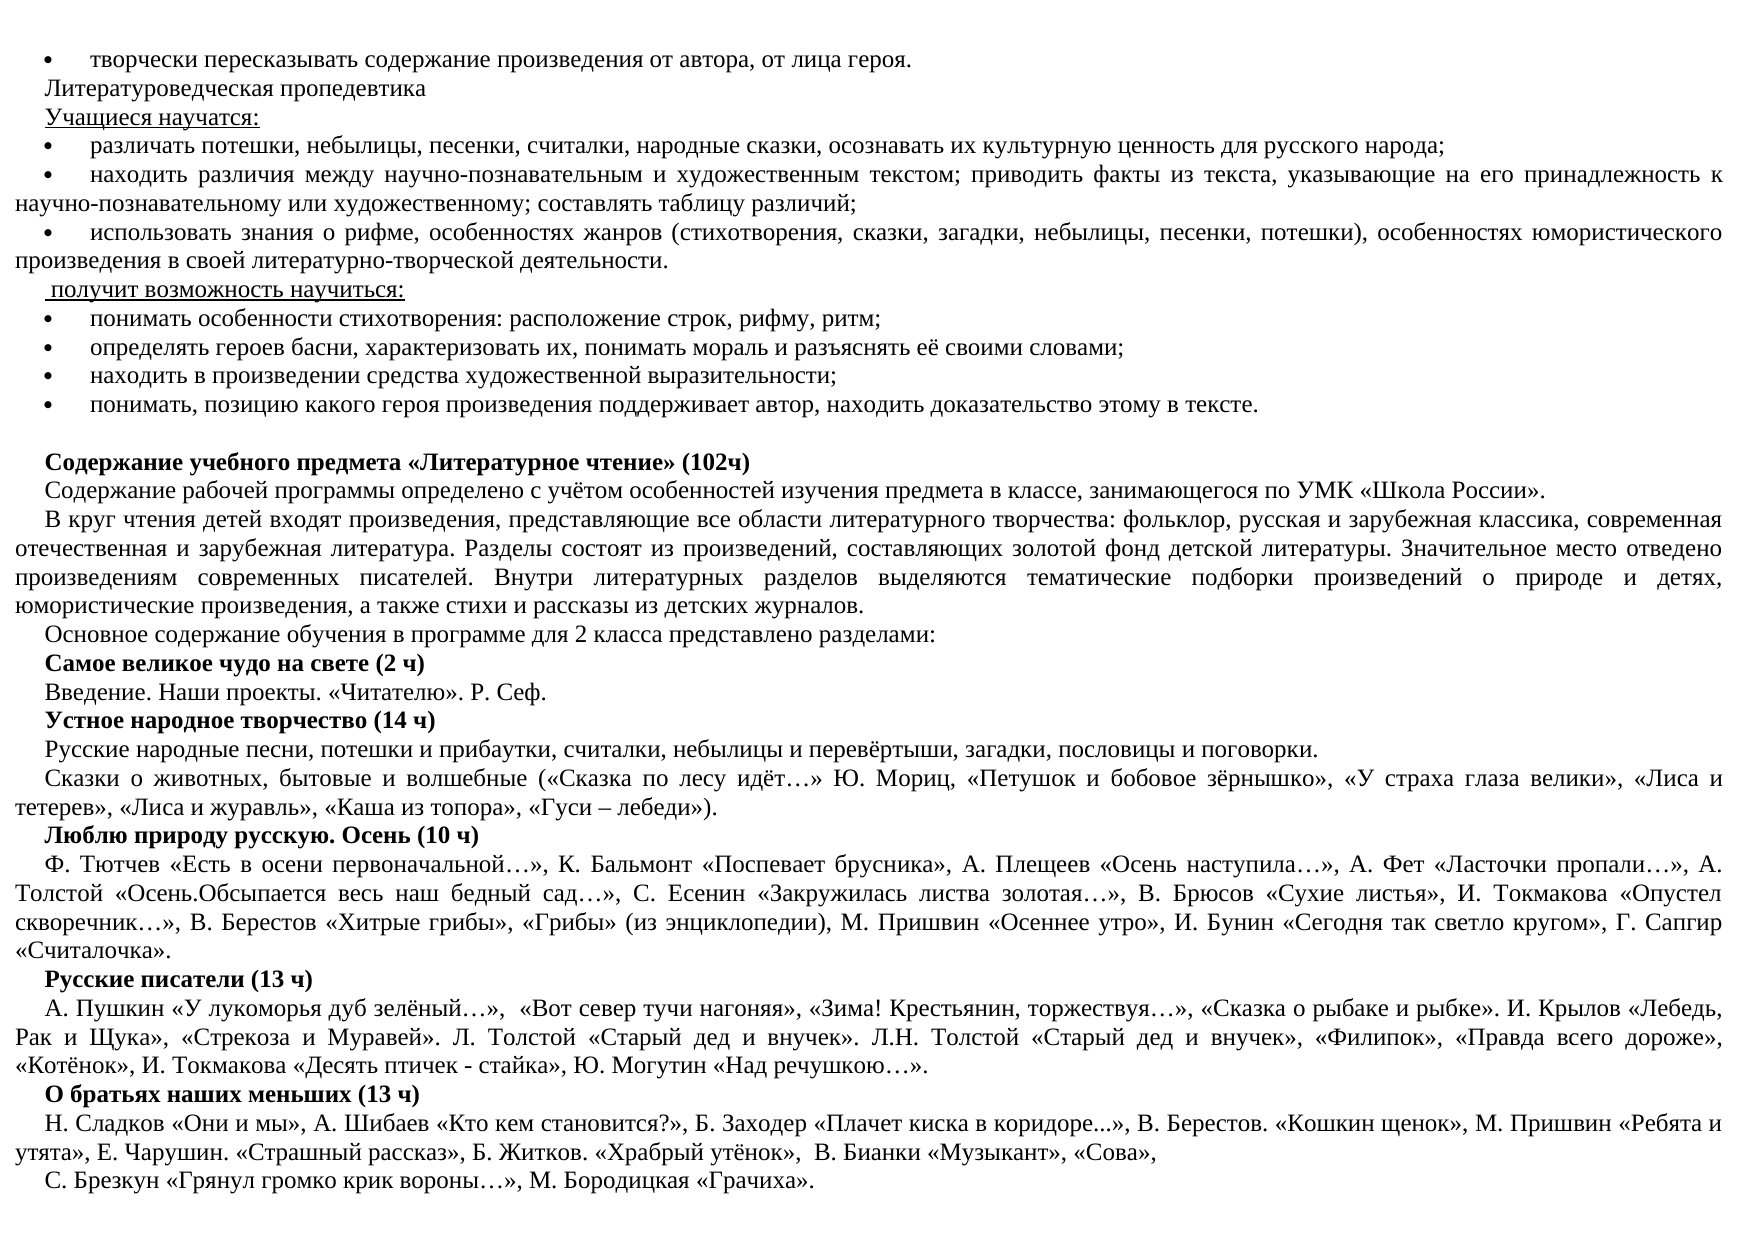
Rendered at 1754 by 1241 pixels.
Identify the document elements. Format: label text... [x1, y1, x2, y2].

text Основное содержание обучения в программе для 2 класса представлено разделами: [15, 619, 1724, 648]
text Ф. Тютчев «Есть в осени первоначальной…», К. Бальмонт «Поспевает брусника», А. Плещеев «Осень наступила…», А. Фет «Ласточки пропали…», А. Толстой «Осень.Обсыпается весь наш бедный сад…», С. Есенин «Закружилась листва золотая…», В. Брюсов «Сухие листья», И. Токмакова «Опустел скворечник…», В. Берестов «Хитрые грибы», «Грибы» (из энциклопедии), М. Пришвин «Осеннее утро», И. Бунин «Сегодня так светло кругом», Г. Сапгир «Считалочка». [15, 849, 1724, 964]
text Учащиеся научатся: [15, 102, 1724, 130]
list использовать знания о рифме, особенностях жанров (стихотворения, сказки, загадки, небылицы, песенки, потешки), особенностях юмористического произведения в своей литературно-творческой деятельности. [15, 217, 1724, 274]
list различать потешки, небылицы, песенки, считалки, народные сказки, осознавать их культурную ценность для русского народа; [15, 130, 1724, 159]
text Люблю природу русскую. Осень (10 ч) [15, 820, 1724, 849]
list находить различия между научно-познавательным и художественным текстом; приводить факты из текста, указывающие на его принадлежность к научно-познавательному или художественному; составлять таблицу различий; [15, 159, 1724, 217]
text Содержание рабочей программы определено с учётом особенностей изучения предмета в классе, занимающегося по УМК «Школа России». [15, 475, 1724, 504]
list понимать особенности стихотворения: расположение строк, рифму, ритм; [15, 303, 1724, 332]
text В круг чтения детей входят произведения, представляющие все области литературного творчества: фольклор, русская и зарубежная классика, современная отечественная и зарубежная литература. Разделы состоят из произведений, составляющих золотой фонд детской литературы. Значительное место отведено произведениям современных писателей. Внутри литературных разделов выделяются тематические подборки произведений о природе и детях, юмористические произведения, а также стихи и рассказы из детских журналов. [15, 504, 1724, 619]
text Самое великое чудо на свете (2 ч) [15, 648, 1724, 677]
list понимать, позицию какого героя произведения поддерживает автор, находить доказательство этому в тексте. [15, 389, 1724, 418]
text О братьях наших меньших (13 ч) [15, 1079, 1724, 1108]
text получит возможность научиться: [15, 274, 1724, 303]
text Русские писатели (13 ч) [15, 964, 1724, 993]
text С. Брезкун «Грянул громко крик вороны…», М. Бородицкая «Грачиха». [15, 1165, 1724, 1194]
text Сказки о животных, бытовые и волшебные («Сказка по лесу идёт…» Ю. Мориц, «Петушок и бобовое зёрнышко», «У страха глаза велики», «Лиса и тетерев», «Лиса и журавль», «Каша из топора», «Гуси – лебеди»). [15, 763, 1724, 820]
text А. Пушкин «У лукоморья дуб зелёный…», «Вот север тучи нагоняя», «Зима! Крестьянин, торжествуя…», «Сказка о рыбаке и рыбке». И. Крылов «Лебедь, Рак и Щука», «Стрекоза и Муравей». Л. Толстой «Старый дед и внучек». Л.Н. Толстой «Старый дед и внучек», «Филипок», «Правда всего дороже», «Котёнок», И. Токмакова «Десять птичек - стайка», Ю. Могутин «Над речушкою…». [15, 993, 1724, 1079]
list определять героев басни, характеризовать их, понимать мораль и разъяснять её своими словами; [15, 332, 1724, 360]
list творчески пересказывать содержание произведения от автора, от лица героя. [15, 44, 1724, 73]
text Русские народные песни, потешки и прибаутки, считалки, небылицы и перевёртыши, загадки, пословицы и поговорки. [15, 734, 1724, 763]
text Литературоведческая пропедевтика [15, 73, 1724, 102]
text Содержание учебного предмета «Литературное чтение» (102ч) [15, 447, 1724, 475]
text Устное народное творчество (14 ч) [15, 705, 1724, 734]
text Н. Сладков «Они и мы», А. Шибаев «Кто кем становится?», Б. Заходер «Плачет киска в коридоре...», В. Берестов. «Кошкин щенок», М. Пришвин «Ребята и утята», Е. Чарушин. «Страшный рассказ», Б. Житков. «Храбрый утёнок», В. Бианки «Музыкант», «Сова», [15, 1108, 1724, 1165]
text Введение. Наши проекты. «Читателю». Р. Сеф. [15, 677, 1724, 705]
list находить в произведении средства художественной выразительности; [15, 360, 1724, 389]
